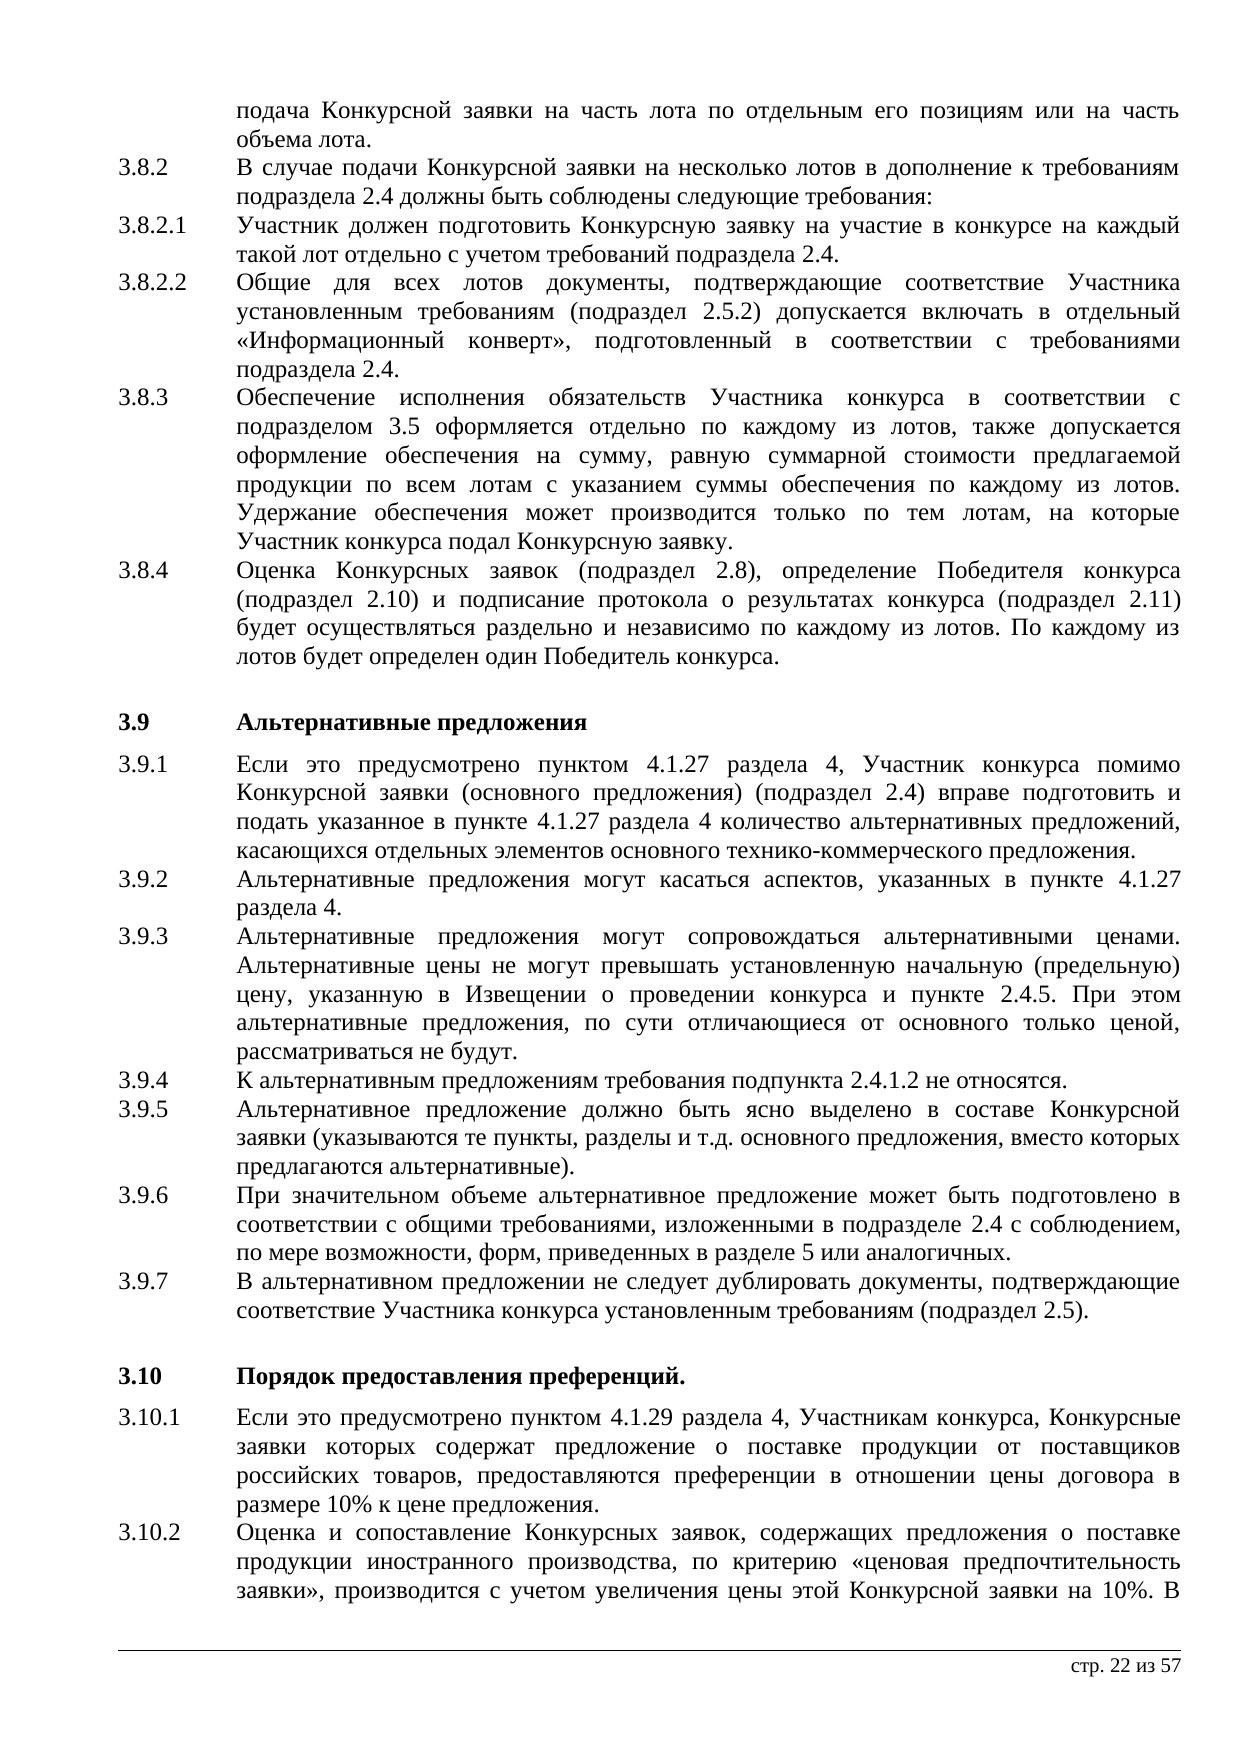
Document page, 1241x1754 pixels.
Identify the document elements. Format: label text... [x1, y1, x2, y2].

list Альтернативное предложение должно быть ясно выделено в составе Конкурсной заявки (указываются те пункты, разделы и т.д. основного предложения, вместо которых предлагаются альтернативные). [118, 1094, 1181, 1180]
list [118, 1517, 1181, 1604]
subtitle Порядок предоставления преференций. [118, 1361, 1181, 1390]
subtitle Альтернативные предложения [118, 707, 1181, 736]
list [118, 95, 1181, 152]
